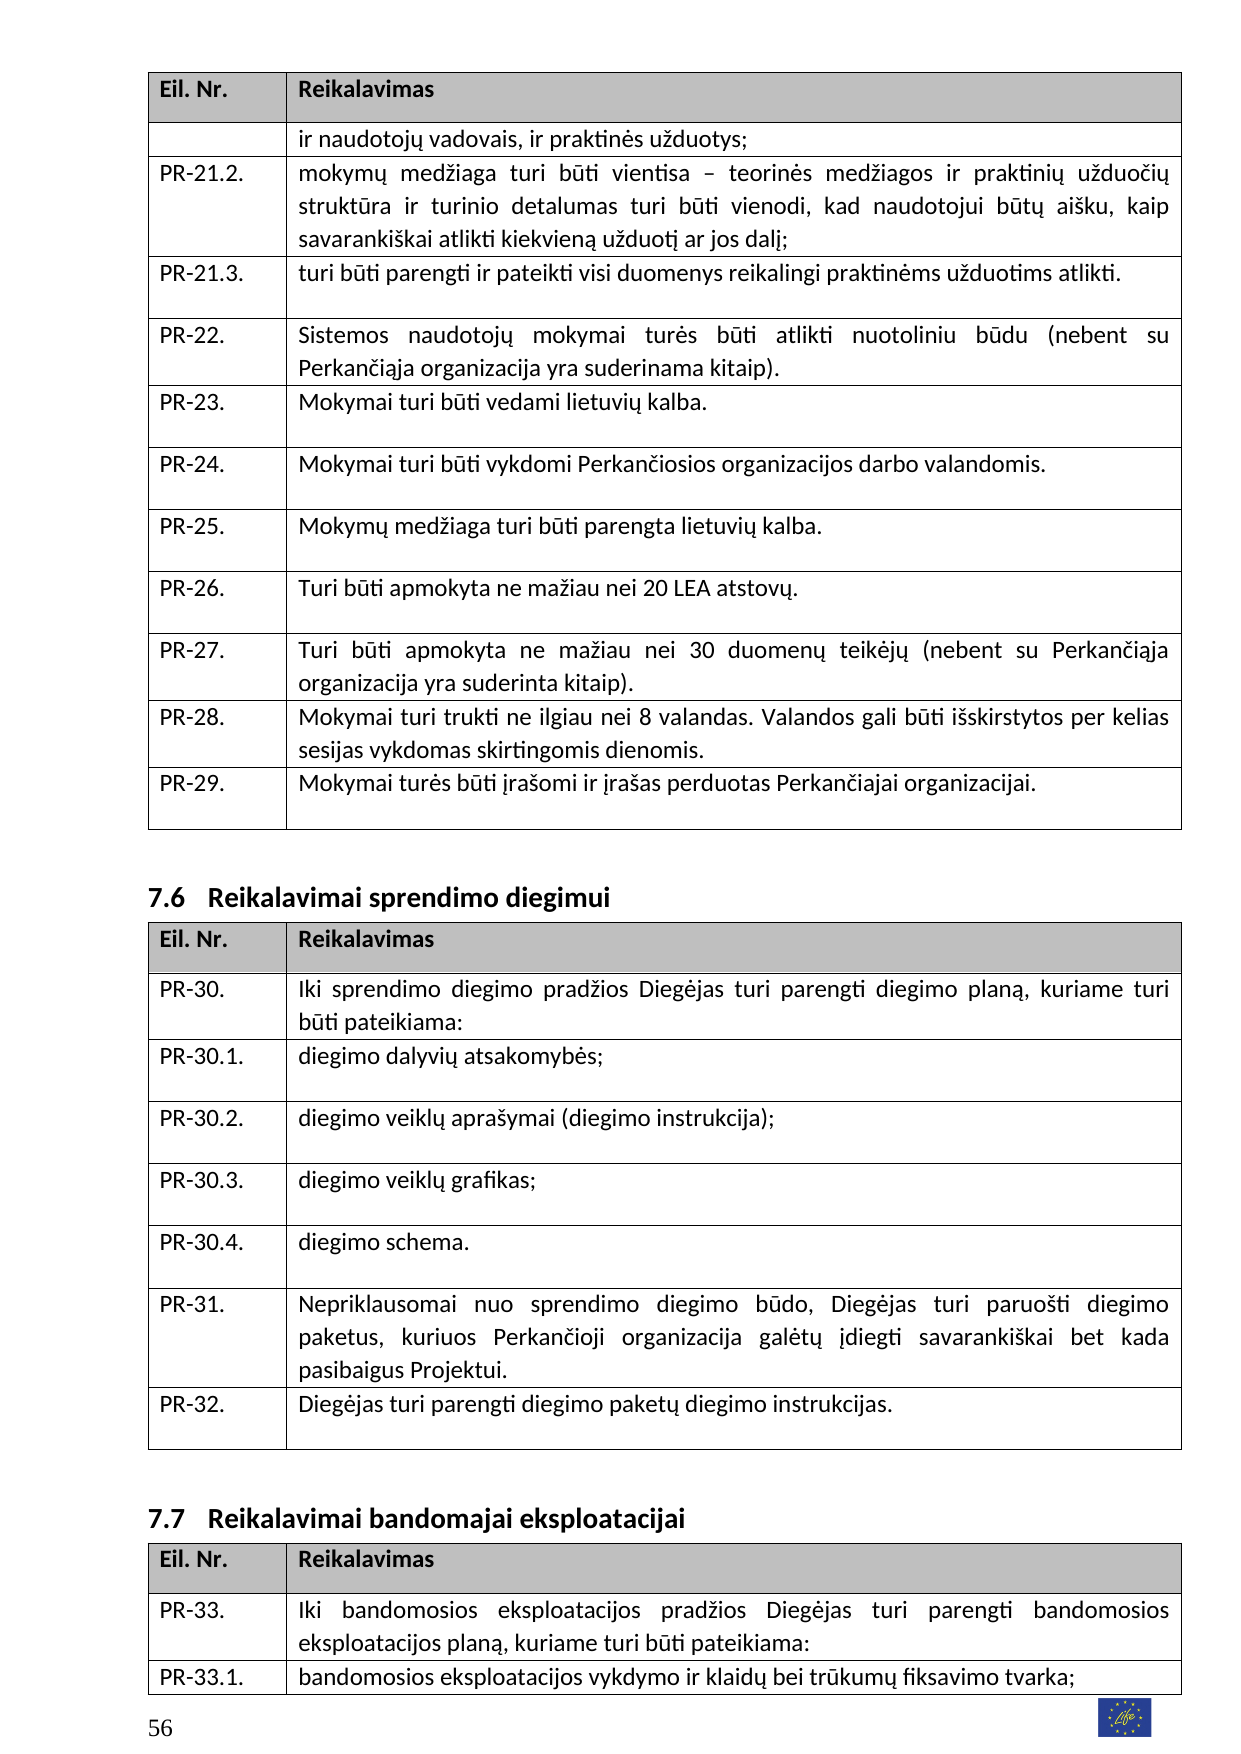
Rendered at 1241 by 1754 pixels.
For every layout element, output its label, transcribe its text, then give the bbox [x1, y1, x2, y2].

table_cell Turi būti apmokyta ne mažiau nei 30 duomenų teikėjų (nebent su Perkančiąja organizacija yra suderinta kitaip). [287, 634, 1181, 700]
table_cell diegimo dalyvių atsakomybės; [287, 1040, 1181, 1101]
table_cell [287, 123, 1181, 156]
table_cell Mokymų medžiaga turi būti parengta lietuvių kalba. [287, 510, 1181, 571]
subtitle Reikalavimai bandomajai eksploatacijai [148, 1500, 1181, 1536]
table_cell diegimo veiklų grafikas; [287, 1164, 1181, 1225]
table_cell [149, 1661, 286, 1694]
table_cell Sistemos naudotojų mokymai turės būti atlikti nuotoliniu būdu (nebent su Perkančiąja organizacija yra suderinama kitaip). [287, 319, 1181, 385]
table_cell [149, 1164, 286, 1225]
table_cell [149, 319, 286, 385]
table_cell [287, 1661, 1181, 1694]
table_cell [149, 701, 286, 767]
table_cell Mokymai turi būti vykdomi Perkančiosios organizacijos darbo valandomis. [287, 448, 1181, 509]
table_header Eil. Nr. [149, 73, 286, 122]
table_cell [149, 386, 286, 447]
table_header Reikalavimas [287, 1544, 1181, 1593]
table_cell turi būti parengti ir pateikti visi duomenys reikalingi praktinėms užduotims atlikti. [287, 257, 1181, 318]
table_cell [149, 974, 286, 1039]
table_cell Mokymai turi būti vedami lietuvių kalba. [287, 386, 1181, 447]
table_cell Turi būti apmokyta ne mažiau nei 20 LEA atstovų. [287, 572, 1181, 633]
table_header Reikalavimas [287, 73, 1181, 122]
table_header Reikalavimas [287, 923, 1181, 972]
table_cell diegimo schema. [287, 1226, 1181, 1287]
table_header Eil. Nr. [149, 923, 286, 972]
table_cell [149, 768, 286, 829]
table_cell [149, 572, 286, 633]
table_cell mokymų medžiaga turi būti vientisa – teorinės medžiagos ir praktinių užduočių struktūra ir turinio detalumas turi būti vienodi, kad naudotojui būtų aišku, kaip savarankiškai atlikti kiekvieną užduotį ar jos dalį; [287, 157, 1181, 256]
table_cell [149, 257, 286, 318]
table_cell Diegėjas turi parengti diegimo paketų diegimo instrukcijas. [287, 1388, 1181, 1449]
table_cell [149, 634, 286, 700]
table_cell [149, 157, 286, 256]
table_cell Iki sprendimo diegimo pradžios Diegėjas turi parengti diegimo planą, kuriame turi būti pateikiama: [287, 974, 1181, 1039]
table_header Eil. Nr. [149, 1544, 286, 1593]
table_cell [149, 448, 286, 509]
table_cell [149, 1226, 286, 1287]
table_cell [149, 1388, 286, 1449]
table_cell [149, 1102, 286, 1163]
table_cell [149, 1289, 286, 1387]
table_cell Mokymai turi trukti ne ilgiau nei 8 valandas. Valandos gali būti išskirstytos per kelias sesijas vykdomas skirtingomis dienomis. [287, 701, 1181, 767]
table_cell Nepriklausomai nuo sprendimo diegimo būdo, Diegėjas turi paruošti diegimo paketus, kuriuos Perkančioji organizacija galėtų įdiegti savarankiškai bet kada pasibaigus Projektui. [287, 1289, 1181, 1387]
table_cell [149, 1594, 286, 1660]
subtitle Reikalavimai sprendimo diegimui [148, 879, 1181, 915]
table_cell [149, 1040, 286, 1101]
table_cell [149, 510, 286, 571]
table_cell Mokymai turės būti įrašomi ir įrašas perduotas Perkančiajai organizacijai. [287, 768, 1181, 829]
table_cell [149, 123, 286, 156]
table_cell diegimo veiklų aprašymai (diegimo instrukcija); [287, 1102, 1181, 1163]
table_cell Iki bandomosios eksploatacijos pradžios Diegėjas turi parengti bandomosios eksploatacijos planą, kuriame turi būti pateikiama: [287, 1594, 1181, 1660]
picture [1098, 1698, 1152, 1737]
